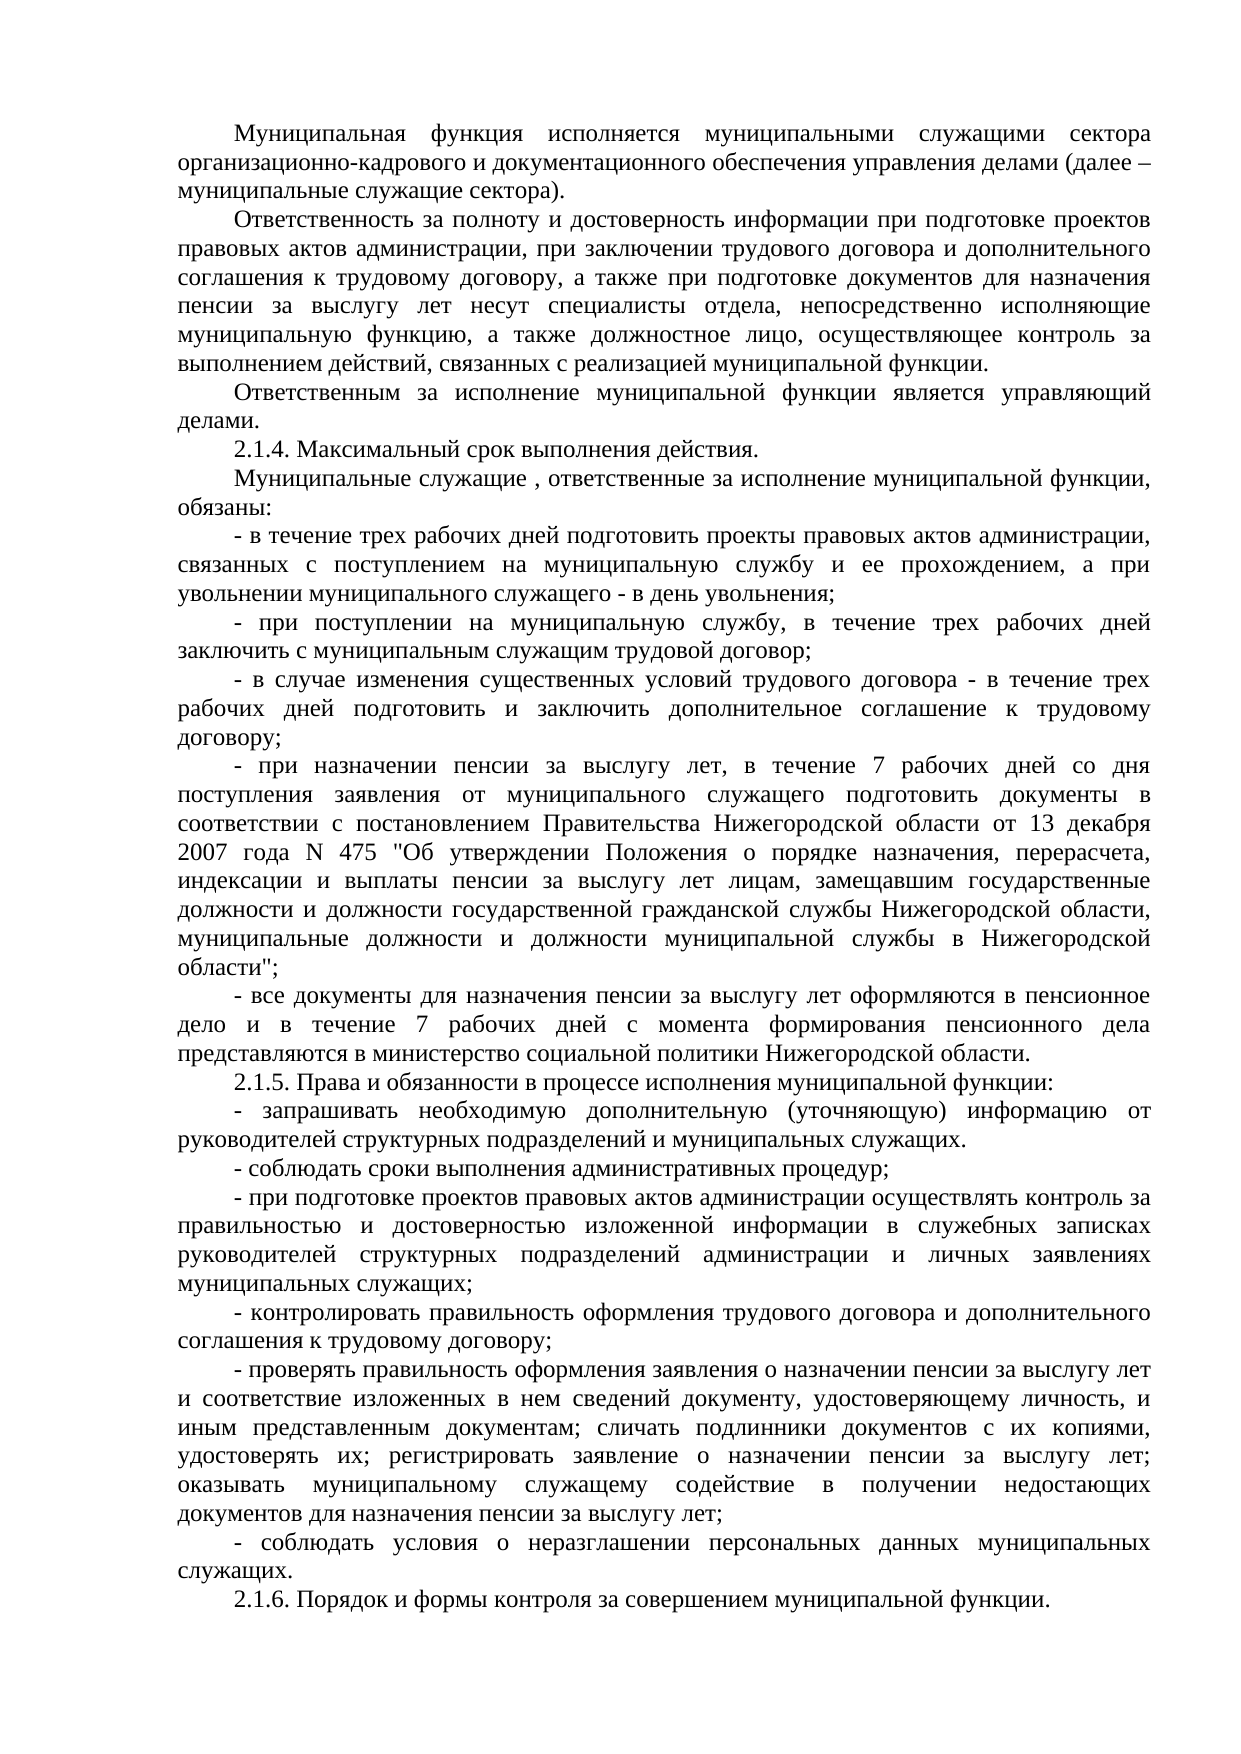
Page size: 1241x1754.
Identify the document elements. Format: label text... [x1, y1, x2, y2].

text - все документы для назначения пенсии за выслугу лет оформляются в пенсионное дело и в течение 7 рабочих дней с момента формирования пенсионного дела представляются в министерство социальной политики Нижегородской области. [177, 981, 1152, 1067]
text - в случае изменения существенных условий трудового договора - в течение трех рабочих дней подготовить и заключить дополнительное соглашение к трудовому договору; [177, 664, 1152, 751]
text Ответственность за полноту и достоверность информации при подготовке проектов правовых актов администрации, при заключении трудового договора и дополнительного соглашения к трудовому договору, а также при подготовке документов для назначения пенсии за выслугу лет несут специалисты отдела, непосредственно исполняющие муниципальную функцию, а также должностное лицо, осуществляющее контроль за выполнением действий, связанных с реализацией муниципальной функции. [177, 204, 1152, 377]
text - при подготовке проектов правовых актов администрации осуществлять контроль за правильностью и достоверностью изложенной информации в служебных записках руководителей структурных подразделений администрации и личных заявлениях муниципальных служащих; [177, 1182, 1152, 1297]
text 2.1.6. Порядок и формы контроля за совершением муниципальной функции. [177, 1584, 1152, 1613]
text - контролировать правильность оформления трудового договора и дополнительного соглашения к трудовому договору; [177, 1297, 1152, 1354]
text - проверять правильность оформления заявления о назначении пенсии за выслугу лет и соответствие изложенных в нем сведений документу, удостоверяющему личность, и иным представленным документам; сличать подлинники документов с их копиями, удостоверять их; регистрировать заявление о назначении пенсии за выслугу лет; оказывать муниципальному служащему содействие в получении недостающих документов для назначения пенсии за выслугу лет; [177, 1354, 1152, 1527]
text - соблюдать сроки выполнения административных процедур; [177, 1153, 1152, 1182]
text - в течение трех рабочих дней подготовить проекты правовых актов администрации, связанных с поступлением на муниципальную службу и ее прохождением, а при увольнении муниципального служащего - в день увольнения; [177, 521, 1152, 607]
text 2.1.5. Права и обязанности в процессе исполнения муниципальной функции: [177, 1067, 1152, 1096]
text - запрашивать необходимую дополнительную (уточняющую) информацию от руководителей структурных подразделений и муниципальных служащих. [177, 1096, 1152, 1153]
text Муниципальные служащие , ответственные за исполнение муниципальной функции, обязаны: [177, 463, 1152, 521]
text Муниципальная функция исполняется муниципальными служащими сектора организационно-кадрового и документационного обеспечения управления делами (далее – муниципальные служащие сектора). [177, 118, 1152, 204]
text Ответственным за исполнение муниципальной функции является управляющий делами. [177, 377, 1152, 434]
text - при поступлении на муниципальную службу, в течение трех рабочих дней заключить с муниципальным служащим трудовой договор; [177, 607, 1152, 664]
text - при назначении пенсии за выслугу лет, в течение 7 рабочих дней со дня поступления заявления от муниципального служащего подготовить документы в соответствии с постановлением Правительства Нижегородской области от 13 декабря 2007 года N 475 "Об утверждении Положения о порядке назначения, перерасчета, индексации и выплаты пенсии за выслугу лет лицам, замещавшим государственные должности и должности государственной гражданской службы Нижегородской области, муниципальные должности и должности муниципальной службы в Нижегородской области"; [177, 751, 1152, 981]
text 2.1.4. Максимальный срок выполнения действия. [177, 434, 1152, 463]
text - соблюдать условия о неразглашении персональных данных муниципальных служащих. [177, 1527, 1152, 1584]
